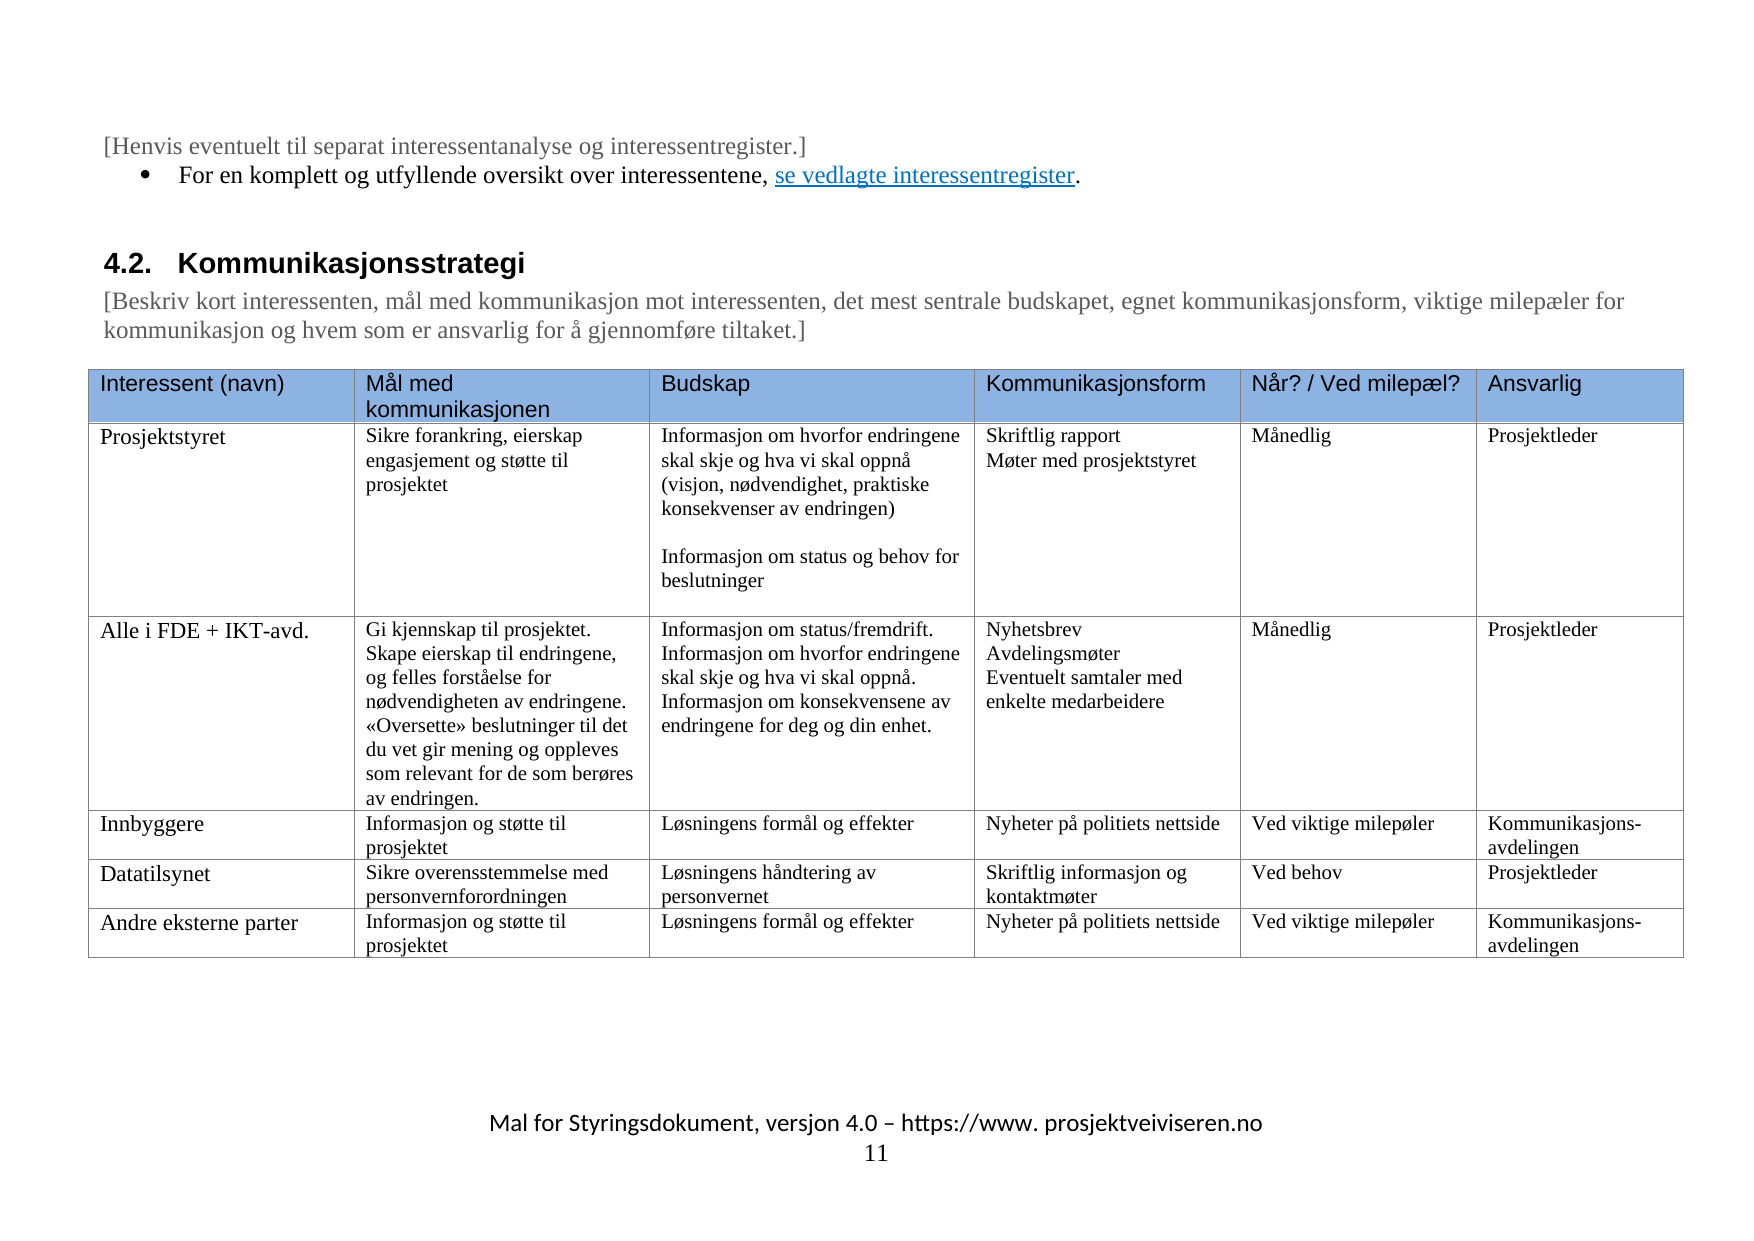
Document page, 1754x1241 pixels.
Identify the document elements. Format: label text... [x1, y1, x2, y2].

table_cell Nyheter på politiets nettside [975, 811, 1240, 859]
table_cell Skriftlig informasjon og kontaktmøter [975, 860, 1240, 908]
table_cell Ved viktige milepøler [1241, 811, 1476, 859]
table_cell Månedlig [1241, 424, 1476, 616]
table_cell Ved viktige milepøler [1241, 909, 1476, 957]
table_header Kommunikasjonsform [975, 370, 1240, 422]
text [Henvis eventuelt til separat interessentanalyse og interessentregister.] [103, 131, 1649, 160]
table_cell Ved behov [1241, 860, 1476, 908]
table_cell Nyheter på politiets nettside [975, 909, 1240, 957]
table_cell Månedlig [1241, 617, 1476, 809]
table_cell Kommunikasjons-avdelingen [1477, 909, 1683, 957]
table_cell Prosjektleder [1477, 424, 1683, 616]
table_cell Sikre forankring, eierskap engasjement og støtte til prosjektet [355, 424, 649, 616]
table_cell Alle i FDE + IKT-avd. [89, 617, 354, 809]
table_cell Skriftlig rapport Møter med prosjektstyret [975, 424, 1240, 616]
table_cell Prosjektleder [1477, 860, 1683, 908]
table_cell Gi kjennskap til prosjektet. Skape eierskap til endringene, og felles forståelse for nødvendigheten av endringene. «Oversette» beslutninger til det du vet gir mening og oppleves som relevant for de som berøres av endringen. [355, 617, 649, 809]
subtitle Kommunikasjonsstrategi [103, 246, 1649, 280]
table_cell Innbyggere [89, 811, 354, 859]
table_cell Informasjon og støtte til prosjektet [355, 811, 649, 859]
table_cell Andre eksterne parter [89, 909, 354, 957]
table_header Mål med kommunikasjonen [355, 370, 649, 422]
table_cell Informasjon og støtte til prosjektet [355, 909, 649, 957]
table_cell Prosjektleder [1477, 617, 1683, 809]
table_cell Løsningens formål og effekter [650, 909, 974, 957]
table_cell Datatilsynet [89, 860, 354, 908]
table_cell Prosjektstyret [89, 424, 354, 616]
table_cell Løsningens formål og effekter [650, 811, 974, 859]
table_cell Sikre overensstemmelse med personvernforordningen [355, 860, 649, 908]
table_header Når? / Ved milepæl? [1241, 370, 1476, 422]
table_header Ansvarlig [1477, 370, 1683, 422]
table_cell Kommunikasjons-avdelingen [1477, 811, 1683, 859]
text [Beskriv kort interessenten, mål med kommunikasjon mot interessenten, det mest sentrale budskapet, egnet kommunikasjonsform, viktige milepæler for kommunikasjon og hvem som er ansvarlig for å gjennomføre tiltaket.] [103, 286, 1649, 344]
table_cell Informasjon om status/fremdrift. Informasjon om hvorfor endringene skal skje og hva vi skal oppnå. Informasjon om konsekvensene av endringene for deg og din enhet. [650, 617, 974, 809]
table_cell Løsningens håndtering av personvernet [650, 860, 974, 908]
list For en komplett og utfyllende oversikt over interessentene, se vedlagte interessentregister. [141, 160, 1649, 189]
table_header Interessent (navn) [89, 370, 354, 422]
table_cell Nyhetsbrev Avdelingsmøter Eventuelt samtaler med enkelte medarbeidere [975, 617, 1240, 809]
table_cell Informasjon om hvorfor endringene skal skje og hva vi skal oppnå (visjon, nødvendighet, praktiske konsekvenser av endringen) Informasjon om status og behov for beslutninger [650, 424, 974, 616]
table_header Budskap [650, 370, 974, 422]
